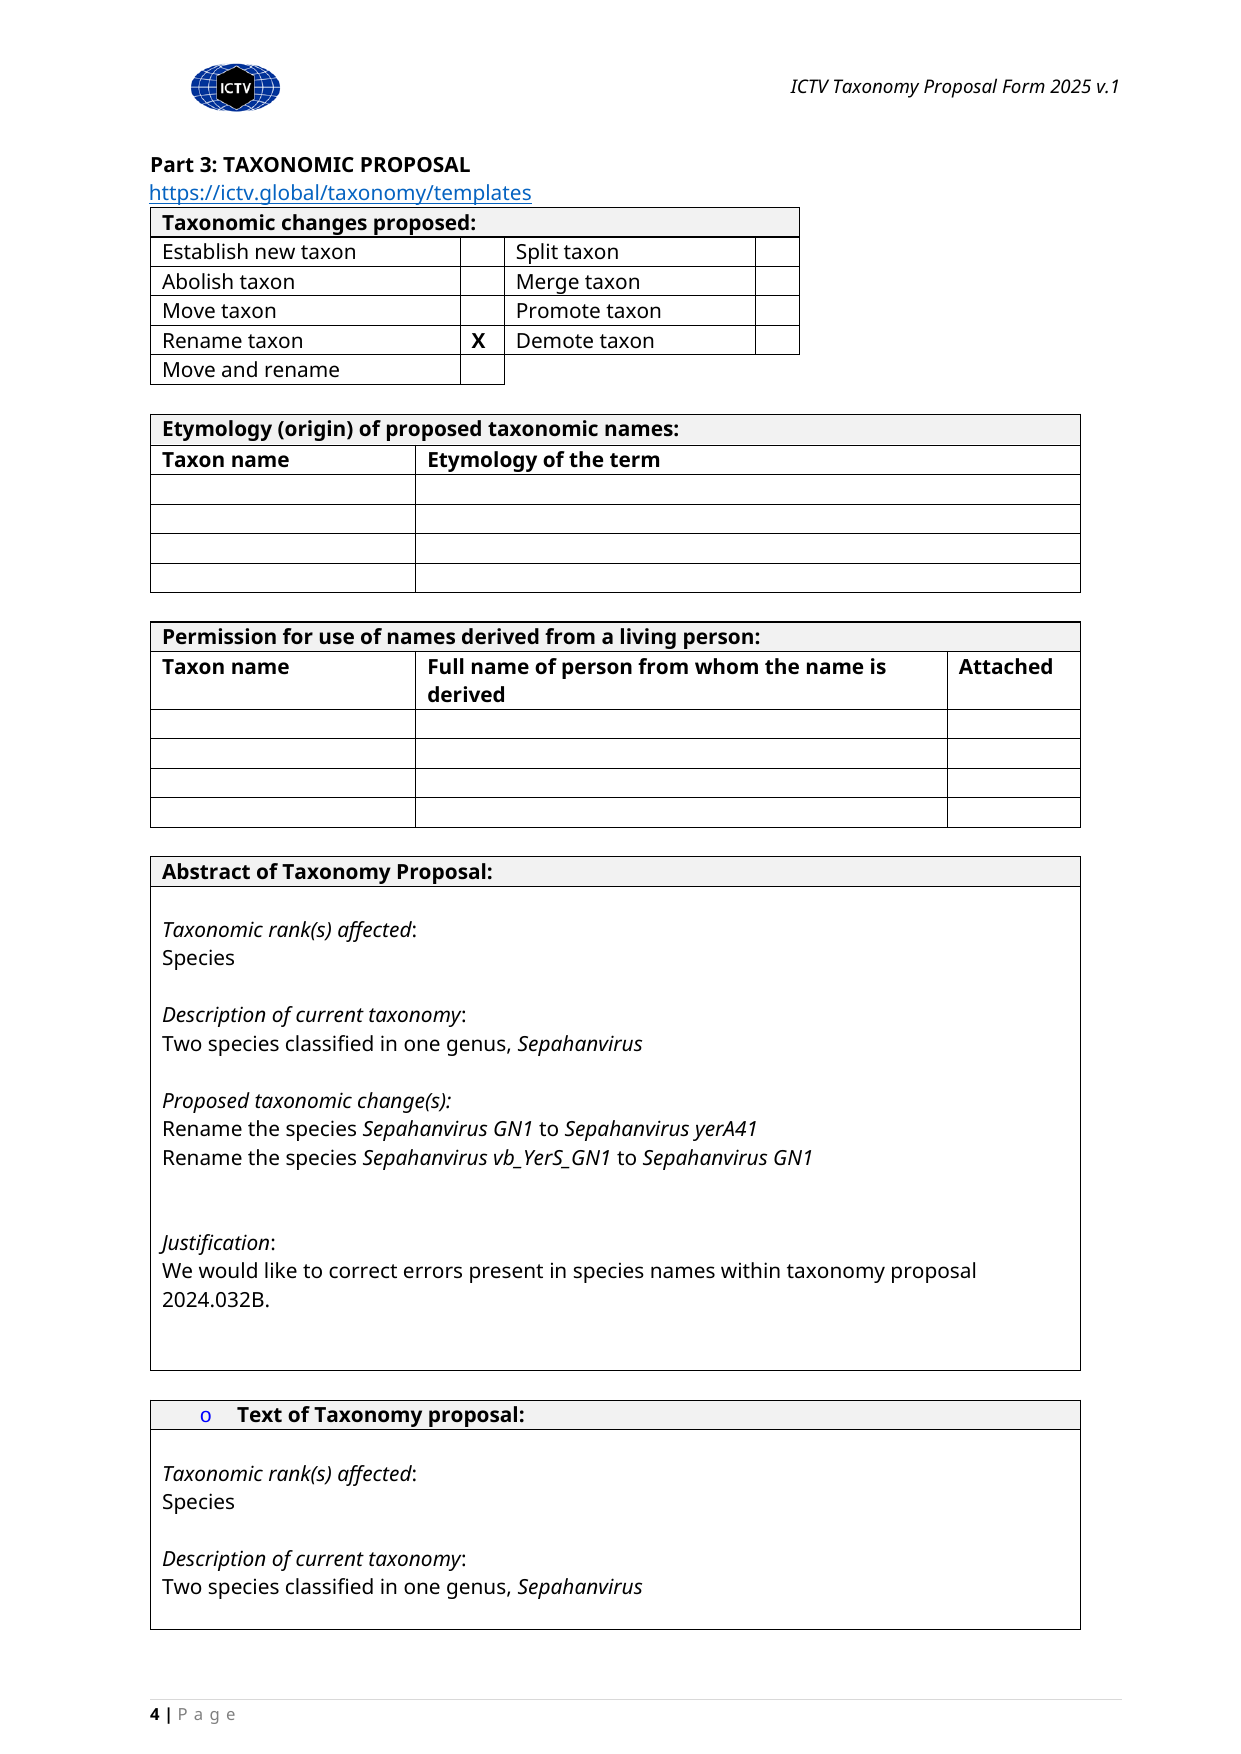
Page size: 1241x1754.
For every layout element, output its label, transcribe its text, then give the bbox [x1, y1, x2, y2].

table_cell [151, 564, 415, 592]
table_cell [151, 534, 415, 562]
table_cell [461, 355, 504, 384]
table_cell [756, 296, 799, 325]
text https://ictv.global/taxonomy/templates [148, 178, 1122, 207]
table_cell Etymology of the term [416, 446, 1080, 474]
table_cell [461, 296, 504, 325]
text Part 3: TAXONOMIC PROPOSAL [150, 150, 1122, 178]
table_cell Split taxon [505, 238, 755, 266]
table_cell [416, 534, 1080, 562]
table_cell Full name of person from whom the name is derived [416, 652, 947, 709]
table_cell [948, 710, 1080, 738]
table_cell Move and rename [151, 355, 460, 384]
table_cell [948, 739, 1080, 768]
table_cell Promote taxon [505, 296, 755, 325]
table_cell [416, 564, 1080, 592]
table_cell [151, 505, 415, 533]
table_cell Move taxon [151, 296, 460, 325]
table_header Text of Taxonomy proposal: [151, 1401, 1080, 1429]
table_cell Establish new taxon [151, 238, 460, 266]
table_cell Taxonomic rank(s) affected: Species Description of current taxonomy: Two species classified in one genus, Sepahanvirus Proposed taxonomic change(s): Rename the species Sepahanvirus GN1 to Sepahanvirus yerA41 Rename the species Sepahanvirus vb_YerS_GN1 to Sepahanvirus GN1 Justification: We would like to correct errors present in species names within taxonomy proposal 2024.032B. [151, 887, 1080, 1370]
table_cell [151, 1430, 1080, 1629]
table_cell Taxon name [151, 652, 415, 709]
table_cell [151, 739, 415, 768]
table_cell [948, 798, 1080, 827]
table_cell [756, 326, 799, 354]
table_cell [416, 710, 947, 738]
table_header Permission for use of names derived from a living person: [151, 623, 1080, 651]
table_header Etymology (origin) of proposed taxonomic names: [151, 415, 1080, 444]
table_cell [948, 769, 1080, 797]
table_cell Merge taxon [505, 267, 755, 295]
table_cell Attached [948, 652, 1080, 709]
table_header Taxonomic changes proposed: [151, 208, 799, 236]
table_cell [416, 769, 947, 797]
table_cell [151, 769, 415, 797]
table_header Abstract of Taxonomy Proposal: [151, 857, 1080, 886]
table_cell X [461, 326, 504, 354]
table_cell [151, 475, 415, 503]
table_cell Taxon name [151, 446, 415, 474]
table_cell [416, 798, 947, 827]
table_cell [416, 739, 947, 768]
table_cell [756, 267, 799, 295]
table_cell [416, 475, 1080, 503]
table_cell Rename taxon [151, 326, 460, 354]
table_cell [461, 267, 504, 295]
picture [190, 56, 282, 113]
table_cell [416, 505, 1080, 533]
table_cell Abolish taxon [151, 267, 460, 295]
table_cell [151, 798, 415, 827]
table_cell [151, 710, 415, 738]
table_cell [461, 238, 504, 266]
table_cell Demote taxon [505, 326, 755, 354]
table_cell [756, 238, 799, 266]
